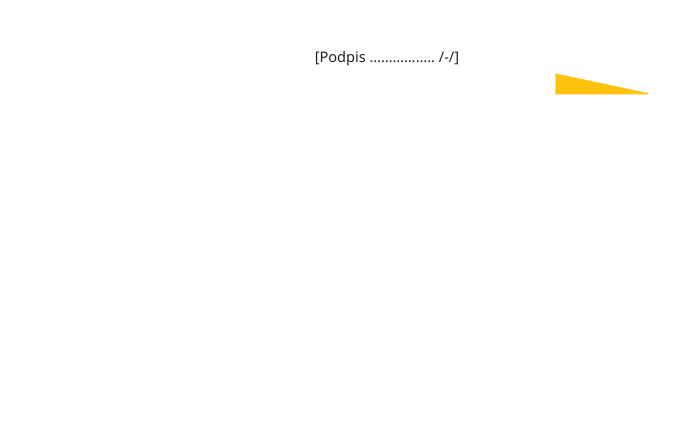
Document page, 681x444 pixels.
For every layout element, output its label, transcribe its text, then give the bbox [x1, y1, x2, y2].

text [Podpis …………….. /-/] [314, 47, 591, 67]
